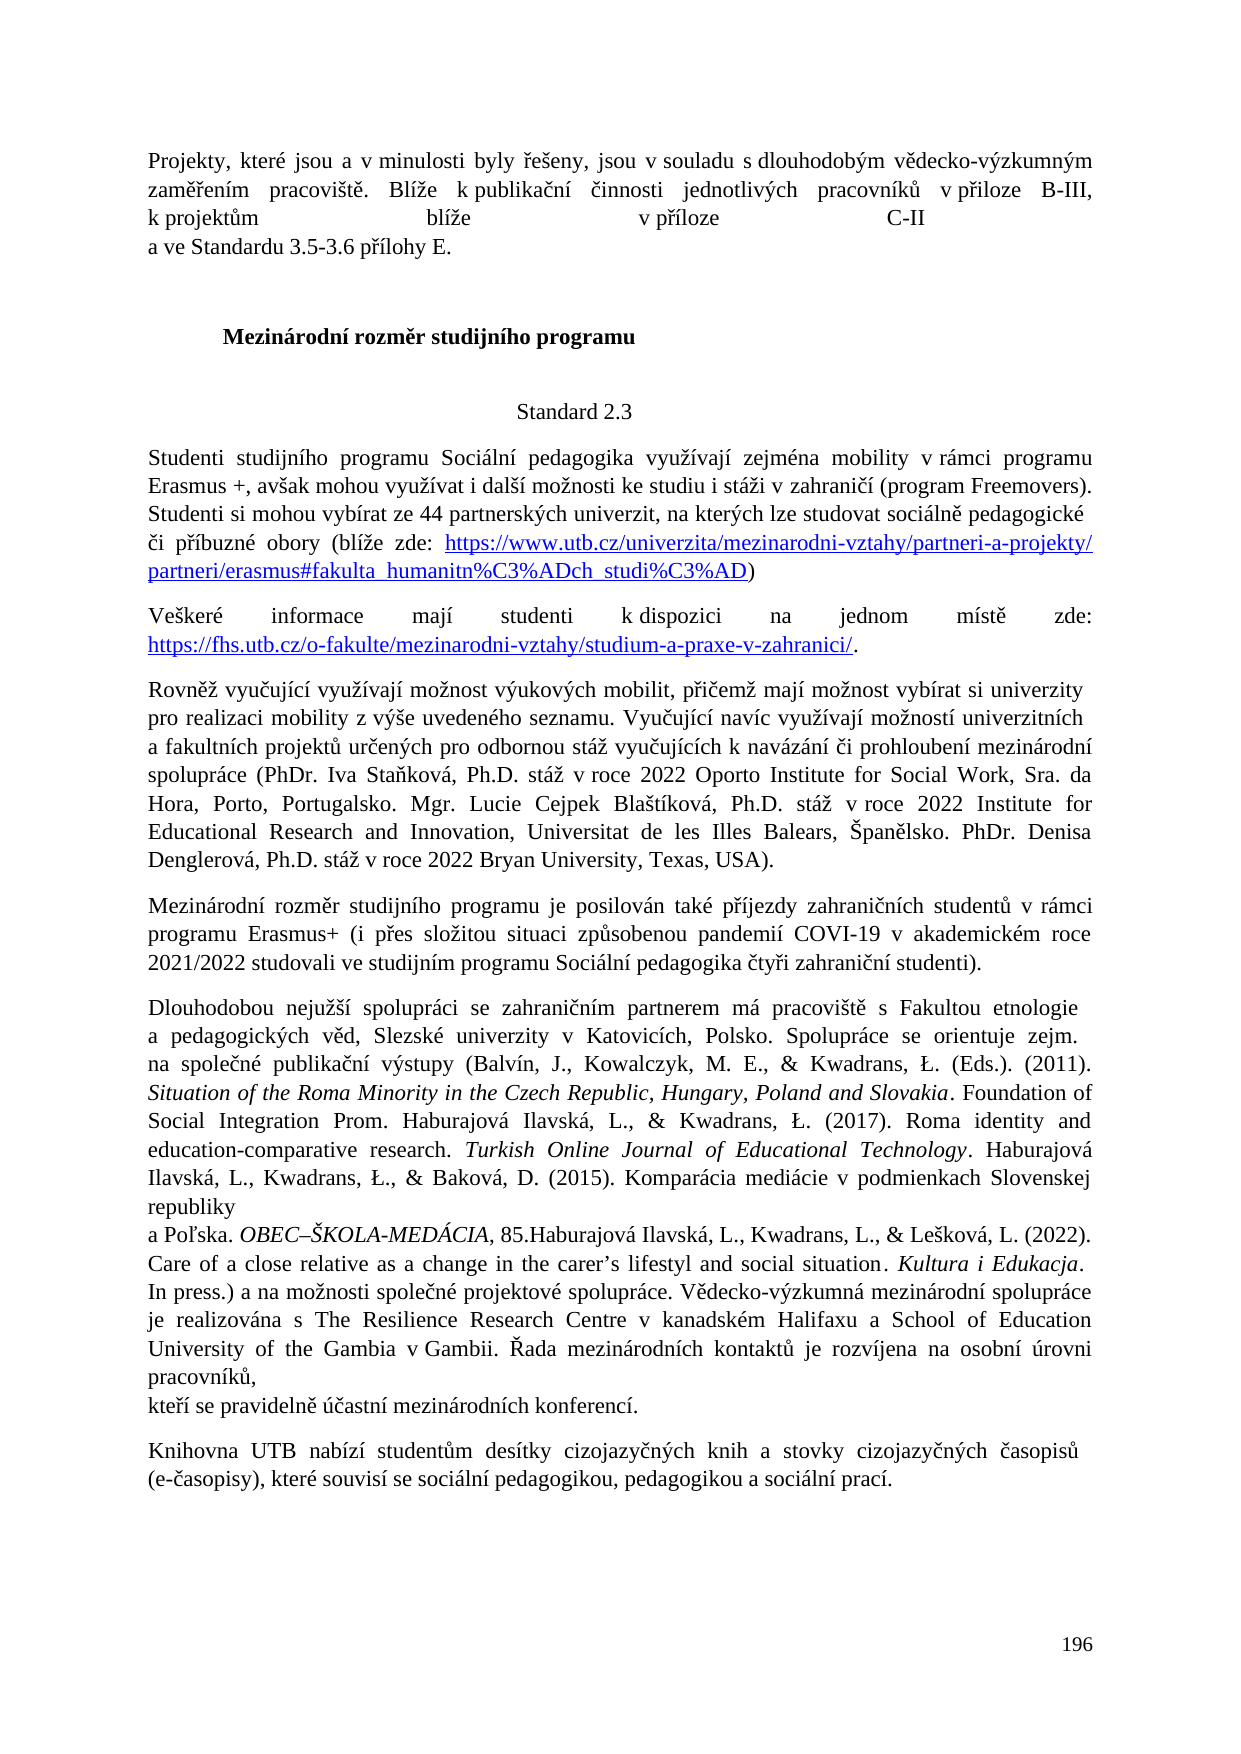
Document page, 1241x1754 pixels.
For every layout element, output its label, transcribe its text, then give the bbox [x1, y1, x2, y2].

text Standard 2.3 [443, 398, 1093, 425]
text Studenti studijního programu Sociální pedagogika využívají zejména mobility v rámci programu Erasmus +, avšak mohou využívat i další možnosti ke studiu i stáži v zahraničí (program Freemovers). Studenti si mohou vybírat ze 44 partnerských univerzit, na kterých lze studovat sociálně pedagogické či příbuzné obory (blíže zde: https://www.utb.cz/univerzita/mezinarodni-vztahy/partneri-a-projekty/partneri/erasmus#fakulta_humanitn%C3%ADch_studi%C3%AD) [148, 443, 1093, 584]
text Mezinárodní rozměr studijního programu [223, 323, 1093, 349]
text Mezinárodní rozměr studijního programu je posilován také příjezdy zahraničních studentů v rámci programu Erasmus+ (i přes složitou situaci způsobenou pandemií COVI-19 v akademickém roce 2021/2022 studovali ve studijním programu Sociální pedagogika čtyři zahraniční studenti). [148, 892, 1093, 975]
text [148, 148, 1093, 259]
text Rovněž vyučující využívají možnost výukových mobilit, přičemž mají možnost vybírat si univerzity pro realizaci mobility z výše uvedeného seznamu. Vyučující navíc využívají možností univerzitních a fakultních projektů určených pro odbornou stáž vyučujících k navázání či prohloubení mezinárodní spolupráce (PhDr. Iva Staňková, Ph.D. stáž v roce 2022 Oporto Institute for Social Work, Sra. da Hora, Porto, Portugalsko. Mgr. Lucie Cejpek Blaštíková, Ph.D. stáž v roce 2022 Institute for Educational Research and Innovation, Universitat de les Illes Balears, Španělsko. PhDr. Denisa Denglerová, Ph.D. stáž v roce 2022 Bryan University, Texas, USA). [148, 676, 1093, 873]
text Veškeré informace mají studenti k dispozici na jednom místě zde: https://fhs.utb.cz/o-fakulte/mezinarodni-vztahy/studium-a-praxe-v-zahranici/. [148, 602, 1093, 657]
text Dlouhodobou nejužší spolupráci se zahraničním partnerem má pracoviště s Fakultou etnologie a pedagogických věd, Slezské univerzity v Katovicích, Polsko. Spolupráce se orientuje zejm. na společné publikační výstupy (Balvín, J., Kowalczyk, M. E., & Kwadrans, Ł. (Eds.). (2011). Situation of the Roma Minority in the Czech Republic, Hungary, Poland and Slovakia. Foundation of Social Integration Prom. Haburajová Ilavská, L., & Kwadrans, Ł. (2017). Roma identity and education-comparative research. Turkish Online Journal of Educational Technology. Haburajová Ilavská, L., Kwadrans, Ł., & Baková, D. (2015). Komparácia mediácie v podmienkach Slovenskej republiky a Poľska. OBEC–ŠKOLA-MEDÁCIA, 85.Haburajová Ilavská, L., Kwadrans, L., & Lešková, L. (2022). Care of a close relative as a change in the carer’s lifestyl and social situation. Kultura i Edukacja. In press.) a na možnosti společné projektové spolupráce. Vědecko-výzkumná mezinárodní spolupráce je realizována s The Resilience Research Centre v kanadském Halifaxu a School of Education University of the Gambia v Gambii. Řada mezinárodních kontaktů je rozvíjena na osobní úrovni pracovníků, kteří se pravidelně účastní mezinárodních konferencí. [148, 994, 1093, 1418]
text Knihovna UTB nabízí studentům desítky cizojazyčných knih a stovky cizojazyčných časopisů (e-časopisy), které souvisí se sociální pedagogikou, pedagogikou a sociální prací. [148, 1437, 1093, 1492]
